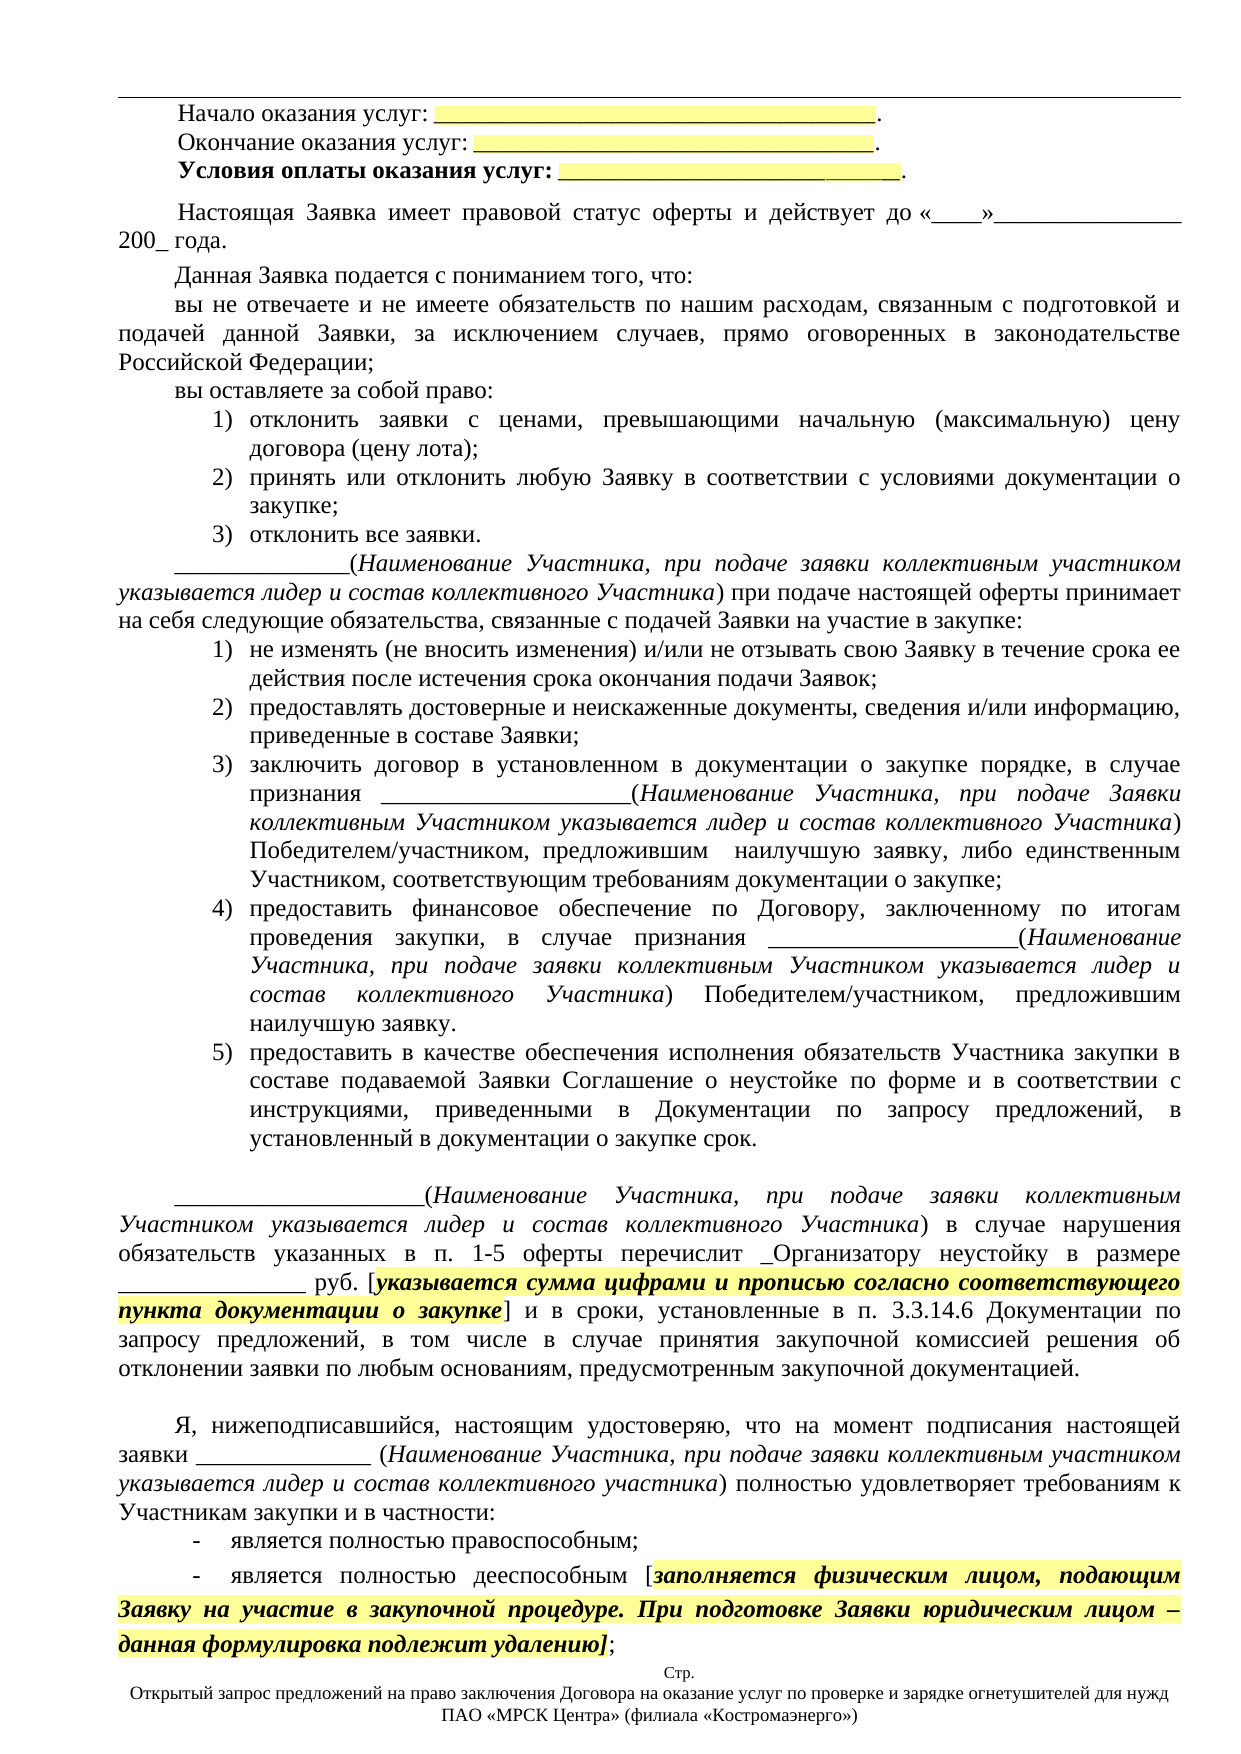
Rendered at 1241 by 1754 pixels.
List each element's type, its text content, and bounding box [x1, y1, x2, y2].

list является полностью правоспособным; [118, 1526, 1181, 1554]
text Настоящая Заявка имеет правовой статус оферты и действует до «____»_______________ 200_ года. [118, 197, 1181, 254]
text Данная Заявка подается с пониманием того, что: [118, 261, 1181, 289]
list отклонить все заявки. [212, 519, 1181, 548]
text Начало оказания услуг: _____________________________________________________. [118, 98, 1181, 127]
list предоставлять достоверные и неискаженные документы, сведения и/или информацию, приведенные в составе Заявки; [212, 692, 1181, 749]
text Я, нижеподписавшийся, настоящим удостоверяю, что на момент подписания настоящей заявки ______________ (Наименование Участника, при подаче заявки коллективным участником указывается лидер и состав коллективного участника) полностью удовлетворяет требованиям к Участникам закупки и в частности: [118, 1411, 1181, 1526]
list предоставить в качестве обеспечения исполнения обязательств Участника закупки в составе подаваемой Заявки Соглашение о неустойке по форме и в соответствии с инструкциями, приведенными в Документации по запросу предложений, в установленный в документации о закупке срок. [212, 1037, 1181, 1152]
list заключить договор в установленном в документации о закупке порядке, в случае признания ____________________(Наименование Участника, при подаче Заявки коллективным Участником указывается лидер и состав коллективного Участника) Победителем/участником, предложившим наилучшую заявку, либо единственным Участником, соответствующим требованиям документации о закупке; [212, 749, 1181, 893]
list является полностью дееспособным [заполняется физическим лицом, подающим Заявку на участие в закупочной процедуре. При подготовке Заявки юридическим лицом – данная формулировка подлежит удалению]; [118, 1623, 1181, 1658]
list является полностью дееспособным [заполняется физическим лицом, подающим Заявку на участие в закупочной процедуре. При подготовке Заявки юридическим лицом – данная формулировка подлежит удалению]; [118, 1560, 1181, 1595]
text ____________________(Наименование Участника, при подаче заявки коллективным Участником указывается лидер и состав коллективного Участника) в случае нарушения обязательств указанных в п. 1-5 оферты перечислит _Организатору неустойку в размере _______________ руб. [указывается сумма цифрами и прописью согласно соответствующего пункта документации о закупке] и в сроки, установленные в п. 3.3.14.6 Документации по запросу предложений, в том числе в случае принятия закупочной комиссией решения об отклонении заявки по любым основаниям, предусмотренным закупочной документацией. [118, 1296, 1181, 1382]
text ____________________(Наименование Участника, при подаче заявки коллективным Участником указывается лидер и состав коллективного Участника) в случае нарушения обязательств указанных в п. 1-5 оферты перечислит _Организатору неустойку в размере _______________ руб. [указывается сумма цифрами и прописью согласно соответствующего пункта документации о закупке] и в сроки, установленные в п. 3.3.14.6 Документации по запросу предложений, в том числе в случае принятия закупочной комиссией решения об отклонении заявки по любым основаниям, предусмотренным закупочной документацией. [118, 1181, 1181, 1296]
text ______________(Наименование Участника, при подаче заявки коллективным участником указывается лидер и состав коллективного Участника) при подаче настоящей оферты принимает на себя следующие обязательства, связанные с подачей Заявки на участие в закупке: [118, 548, 1181, 634]
text Условия оплаты оказания услуг: _________________________________________. [118, 156, 1181, 184]
text вы оставляете за собой право: [118, 376, 1181, 404]
list принять или отклонить любую Заявку в соответствии с условиями документации о закупке; [212, 462, 1181, 519]
text вы не отвечаете и не имеете обязательств по нашим расходам, связанным с подготовкой и подачей данной Заявки, за исключением случаев, прямо оговоренных в законодательстве Российской Федерации; [118, 289, 1181, 376]
list предоставить финансовое обеспечение по Договору, заключенному по итогам проведения закупки, в случае признания ____________________(Наименование Участника, при подаче заявки коллективным Участником указывается лидер и состав коллективного Участника) Победителем/участником, предложившим наилучшую заявку. [212, 893, 1181, 1037]
list не изменять (не вносить изменения) и/или не отзывать свою Заявку в течение срока ее действия после истечения срока окончания подачи Заявок; [212, 634, 1181, 692]
text Окончание оказания услуг: ________________________________________________. [118, 127, 1181, 156]
list отклонить заявки с ценами, превышающими начальную (максимальную) цену договора (цену лота); [212, 404, 1181, 462]
